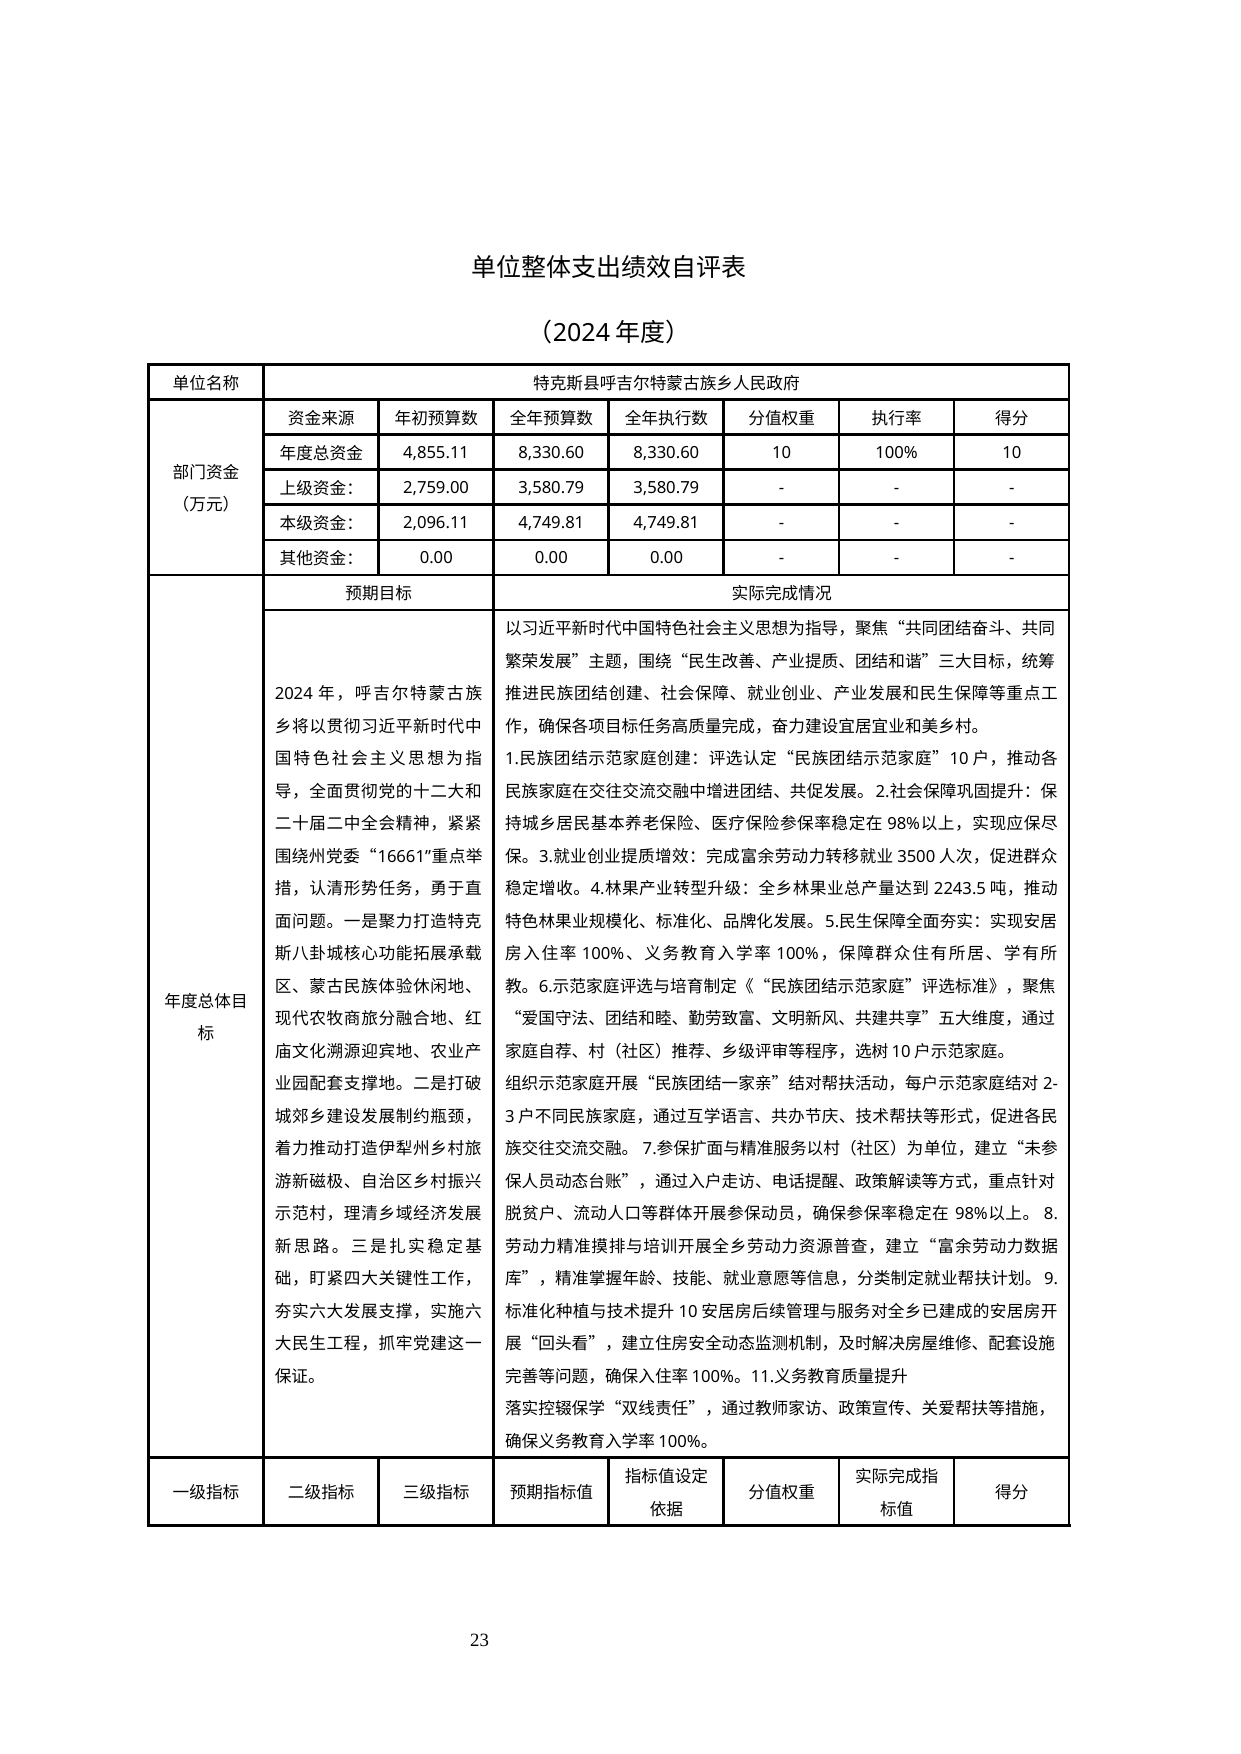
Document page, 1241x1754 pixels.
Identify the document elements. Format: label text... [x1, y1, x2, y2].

table_cell 本级资金： [265, 506, 377, 538]
table_header 单位整体支出绩效自评表 [148, 233, 1069, 298]
table_cell 4,855.11 [380, 436, 492, 468]
table_cell 3,580.79 [495, 471, 607, 503]
table_cell 100% [840, 436, 953, 468]
table_cell 预期目标 [265, 576, 492, 609]
table_cell 资金来源 [265, 401, 377, 433]
table_cell 年度总资金 [265, 436, 377, 468]
table_cell 得分 [955, 1459, 1068, 1524]
table_cell - [955, 541, 1068, 573]
table_cell 10 [955, 436, 1068, 468]
table_cell 分值权重 [725, 401, 838, 433]
table_cell 10 [725, 436, 838, 468]
table_cell 部门资金（万元） [150, 401, 262, 573]
table_cell 8,330.60 [610, 436, 722, 468]
table_cell 2,759.00 [380, 471, 492, 503]
table_cell - [840, 541, 953, 573]
table_cell （2024年度） [148, 298, 1069, 363]
table_cell - [955, 506, 1068, 538]
table_cell 其他资金： [265, 541, 377, 573]
table_cell 0.00 [380, 541, 492, 573]
table_cell - [725, 471, 838, 503]
table_cell 三级指标 [380, 1459, 492, 1524]
table_cell - [725, 506, 838, 538]
table_cell 二级指标 [265, 1459, 377, 1524]
table_cell 分值权重 [725, 1459, 838, 1524]
table_cell 执行率 [840, 401, 953, 433]
table_cell 预期指标值 [495, 1459, 607, 1524]
table_cell 指标值设定依据 [610, 1459, 722, 1524]
table_cell 4,749.81 [495, 506, 607, 538]
table_cell 2024年，呼吉尔特蒙古族乡将以贯彻习近平新时代中国特色社会主义思想为指导，全面贯彻党的十二大和二十届二中全会精神，紧紧围绕州党委“16661”重点举措，认清形势任务，勇于直面问题。一是聚力打造特克斯八卦城核心功能拓展承载区、蒙古民族体验休闲地、现代农牧商旅分融合地、红庙文化溯源迎宾地、农业产业园配套支撑地。二是打破城郊乡建设发展制约瓶颈，着力推动打造伊犁州乡村旅游新磁极、自治区乡村振兴示范村，理清乡域经济发展新思路。三是扎实稳定基础，盯紧四大关键性工作，夯实六大发展支撑，实施六大民生工程，抓牢党建这一保证。 [265, 611, 492, 1456]
table_cell 实际完成情况 [495, 576, 1068, 609]
table_cell 8,330.60 [495, 436, 607, 468]
table_cell 年度总体目标 [150, 576, 262, 1456]
table_cell 特克斯县呼吉尔特蒙古族乡人民政府 [265, 366, 1068, 398]
table_cell - [725, 541, 838, 573]
table_cell 4,749.81 [610, 506, 722, 538]
table_cell 全年预算数 [495, 401, 607, 433]
table_cell 实际完成指标值 [840, 1459, 953, 1524]
table_cell 上级资金： [265, 471, 377, 503]
table_cell 一级指标 [150, 1459, 262, 1524]
table_cell 0.00 [495, 541, 607, 573]
table_cell 2,096.11 [380, 506, 492, 538]
table_cell 年初预算数 [380, 401, 492, 433]
table_cell 全年执行数 [610, 401, 722, 433]
table_cell 单位名称 [150, 366, 262, 398]
table_cell 得分 [955, 401, 1068, 433]
table_cell 0.00 [610, 541, 722, 573]
table_cell - [840, 506, 953, 538]
table_cell - [840, 471, 953, 503]
table_cell 以习近平新时代中国特色社会主义思想为指导，聚焦“共同团结奋斗、共同繁荣发展”主题，围绕“民生改善、产业提质、团结和谐”三大目标，统筹推进民族团结创建、社会保障、就业创业、产业发展和民生保障等重点工作，确保各项目标任务高质量完成，奋力建设宜居宜业和美乡村。 1.民族团结示范家庭创建：评选认定“民族团结示范家庭”10户，推动各民族家庭在交往交流交融中增进团结、共促发展。2.社会保障巩固提升：保持城乡居民基本养老保险、医疗保险参保率稳定在98%以上，实现应保尽保。3.就业创业提质增效：完成富余劳动力转移就业3500人次，促进群众稳定增收。4.林果产业转型升级：全乡林果业总产量达到2243.5吨，推动特色林果业规模化、标准化、品牌化发展。5.民生保障全面夯实：实现安居房入住率100%、义务教育入学率100%，保障群众住有所居、学有所教。6.示范家庭评选与培育制定《“民族团结示范家庭”评选标准》，聚焦“爱国守法、团结和睦、勤劳致富、文明新风、共建共享”五大维度，通过家庭自荐、村（社区）推荐、乡级评审等程序，选树10户示范家庭。 组织示范家庭开展“民族团结一家亲”结对帮扶活动，每户示范家庭结对2-3户不同民族家庭，通过互学语言、共办节庆、技术帮扶等形式，促进各民族交往交流交融。 7.参保扩面与精准服务以村（社区）为单位，建立“未参保人员动态台账”，通过入户走访、电话提醒、政策解读等方式，重点针对脱贫户、流动人口等群体开展参保动员，确保参保率稳定在98%以上。 8.劳动力精准摸排与培训开展全乡劳动力资源普查，建立“富余劳动力数据库”，精准掌握年龄、技能、就业意愿等信息，分类制定就业帮扶计划。9.标准化种植与技术提升10安居房后续管理与服务对全乡已建成的安居房开展“回头看”，建立住房安全动态监测机制，及时解决房屋维修、配套设施完善等问题，确保入住率100%。11.义务教育质量提升 落实控辍保学“双线责任”，通过教师家访、政策宣传、关爱帮扶等措施，确保义务教育入学率100%。 [495, 611, 1068, 1456]
table_cell 3,580.79 [610, 471, 722, 503]
table_cell - [955, 471, 1068, 503]
